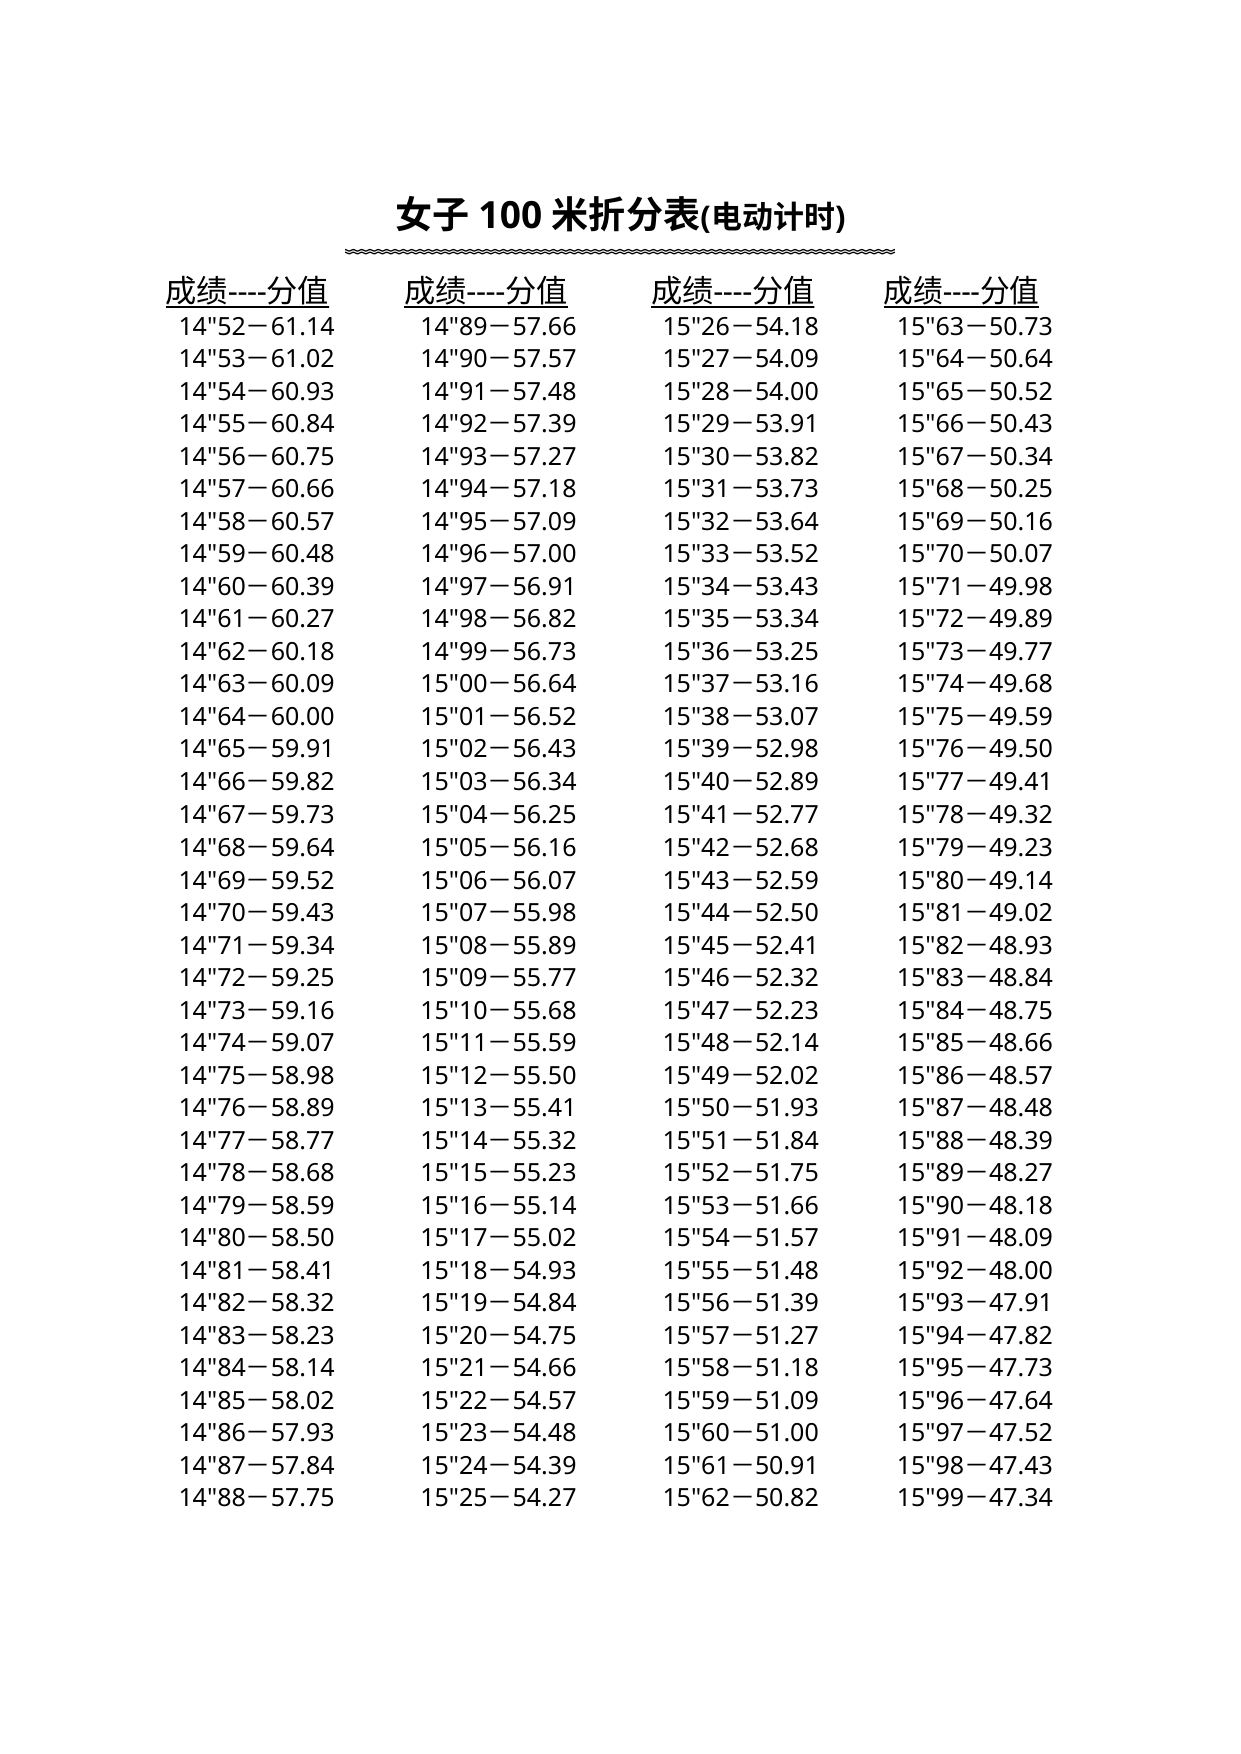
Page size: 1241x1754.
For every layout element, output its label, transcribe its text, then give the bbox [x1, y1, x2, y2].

table_cell 14"60－60.39 [142, 572, 369, 604]
table_cell 14"58－60.57 [142, 507, 369, 539]
table_cell 14"73－59.16 [142, 996, 369, 1029]
table_cell 15"70－50.07 [851, 540, 1076, 572]
table_cell 15"85－48.66 [851, 1029, 1076, 1061]
table_cell 15"89－48.27 [851, 1159, 1076, 1191]
table_cell 15"24－54.39 [369, 1451, 612, 1484]
table_cell 15"81－49.02 [851, 899, 1076, 931]
table_cell 15"26－54.18 [612, 313, 851, 344]
table_cell 15"47－52.23 [612, 996, 851, 1029]
table_cell 14"67－59.73 [142, 800, 369, 833]
table_cell 14"98－56.82 [369, 605, 612, 637]
table_cell 15"18－54.93 [369, 1256, 612, 1289]
table_cell 15"14－55.32 [369, 1126, 612, 1159]
table_header 成绩----分值 [369, 273, 612, 313]
table_cell 15"27－54.09 [612, 345, 851, 377]
table_cell 14"97－56.91 [369, 572, 612, 604]
table_cell 14"54－60.93 [142, 377, 369, 409]
table_cell 15"84－48.75 [851, 996, 1076, 1029]
table_cell 15"97－47.52 [851, 1419, 1076, 1451]
table_cell 15"12－55.50 [369, 1061, 612, 1094]
table_cell 15"79－49.23 [851, 833, 1076, 866]
table_cell 15"96－47.64 [851, 1386, 1076, 1419]
table_cell 14"91－57.48 [369, 377, 612, 409]
table_cell 15"10－55.68 [369, 996, 612, 1029]
table_cell 15"99－47.34 [851, 1484, 1076, 1519]
table_cell 15"65－50.52 [851, 377, 1076, 409]
table_cell 15"95－47.73 [851, 1354, 1076, 1386]
table_cell 15"43－52.59 [612, 866, 851, 899]
table_cell 15"56－51.39 [612, 1289, 851, 1321]
table_cell 15"25－54.27 [369, 1484, 612, 1519]
table_cell 14"81－58.41 [142, 1256, 369, 1289]
table_cell 15"82－48.93 [851, 931, 1076, 964]
table_cell 14"74－59.07 [142, 1029, 369, 1061]
table_cell 14"89－57.66 [369, 313, 612, 344]
table_cell 15"30－53.82 [612, 442, 851, 474]
table_cell 15"49－52.02 [612, 1061, 851, 1094]
table_cell 15"41－52.77 [612, 800, 851, 833]
table_cell 15"58－51.18 [612, 1354, 851, 1386]
table_cell 15"00－56.64 [369, 670, 612, 702]
table_cell 15"87－48.48 [851, 1094, 1076, 1126]
table_cell 14"56－60.75 [142, 442, 369, 474]
table_cell 15"02－56.43 [369, 735, 612, 767]
table_cell 14"88－57.75 [142, 1484, 369, 1519]
table_cell 15"44－52.50 [612, 899, 851, 931]
table_cell 15"83－48.84 [851, 964, 1076, 996]
table_cell 14"92－57.39 [369, 410, 612, 442]
table_cell 15"13－55.41 [369, 1094, 612, 1126]
table_cell 15"80－49.14 [851, 866, 1076, 899]
table_header 成绩----分值 [142, 273, 369, 313]
table_cell 15"46－52.32 [612, 964, 851, 996]
table_cell 15"92－48.00 [851, 1256, 1076, 1289]
table_cell 14"99－56.73 [369, 637, 612, 669]
table_cell 15"19－54.84 [369, 1289, 612, 1321]
table_cell 15"53－51.66 [612, 1191, 851, 1224]
table_cell 15"60－51.00 [612, 1419, 851, 1451]
table_cell 15"20－54.75 [369, 1321, 612, 1354]
table_cell 14"63－60.09 [142, 670, 369, 702]
table_cell 15"08－55.89 [369, 931, 612, 964]
table_cell 14"72－59.25 [142, 964, 369, 996]
table_cell 15"78－49.32 [851, 800, 1076, 833]
table_cell 14"55－60.84 [142, 410, 369, 442]
table_cell 14"87－57.84 [142, 1451, 369, 1484]
table_cell 14"62－60.18 [142, 637, 369, 669]
table_cell 15"22－54.57 [369, 1386, 612, 1419]
table_header 成绩----分值 [612, 273, 851, 313]
table_cell 15"69－50.16 [851, 507, 1076, 539]
table_cell 14"59－60.48 [142, 540, 369, 572]
table_cell 15"42－52.68 [612, 833, 851, 866]
table_cell 15"91－48.09 [851, 1224, 1076, 1256]
table_cell 14"53－61.02 [142, 345, 369, 377]
table_cell 14"70－59.43 [142, 899, 369, 931]
table_cell 15"64－50.64 [851, 345, 1076, 377]
table_cell 15"63－50.73 [851, 313, 1076, 344]
table_cell 15"37－53.16 [612, 670, 851, 702]
table_cell 15"68－50.25 [851, 475, 1076, 507]
table_header 成绩----分值 [851, 273, 1076, 313]
table_cell 15"86－48.57 [851, 1061, 1076, 1094]
table_cell 14"93－57.27 [369, 442, 612, 474]
table_cell 14"64－60.00 [142, 702, 369, 734]
table_cell 14"68－59.64 [142, 833, 369, 866]
table_cell 14"71－59.34 [142, 931, 369, 964]
table_cell 14"86－57.93 [142, 1419, 369, 1451]
table_cell 15"36－53.25 [612, 637, 851, 669]
table_cell 14"65－59.91 [142, 735, 369, 767]
table_cell 15"77－49.41 [851, 767, 1076, 800]
table_cell 15"75－49.59 [851, 702, 1076, 734]
table_cell 15"34－53.43 [612, 572, 851, 604]
table_cell 15"01－56.52 [369, 702, 612, 734]
table_cell 15"67－50.34 [851, 442, 1076, 474]
table_cell 15"33－53.52 [612, 540, 851, 572]
table_cell 15"61－50.91 [612, 1451, 851, 1484]
table_cell 15"93－47.91 [851, 1289, 1076, 1321]
table_cell 14"69－59.52 [142, 866, 369, 899]
table_cell 14"61－60.27 [142, 605, 369, 637]
table_cell 15"09－55.77 [369, 964, 612, 996]
table_cell 15"90－48.18 [851, 1191, 1076, 1224]
table_cell 15"76－49.50 [851, 735, 1076, 767]
table_cell 15"15－55.23 [369, 1159, 612, 1191]
table_cell 15"98－47.43 [851, 1451, 1076, 1484]
table_cell 15"59－51.09 [612, 1386, 851, 1419]
table_cell 14"95－57.09 [369, 507, 612, 539]
table_cell 15"57－51.27 [612, 1321, 851, 1354]
table_cell 15"48－52.14 [612, 1029, 851, 1061]
table_cell 14"80－58.50 [142, 1224, 369, 1256]
table_cell 15"50－51.93 [612, 1094, 851, 1126]
table_cell 15"62－50.82 [612, 1484, 851, 1519]
table_cell 15"16－55.14 [369, 1191, 612, 1224]
table_cell 15"31－53.73 [612, 475, 851, 507]
table_cell 15"74－49.68 [851, 670, 1076, 702]
table_cell 14"78－58.68 [142, 1159, 369, 1191]
table_cell 15"45－52.41 [612, 931, 851, 964]
table_cell 14"82－58.32 [142, 1289, 369, 1321]
table_cell 15"21－54.66 [369, 1354, 612, 1386]
table_cell 15"73－49.77 [851, 637, 1076, 669]
table_cell 14"94－57.18 [369, 475, 612, 507]
table_cell 15"03－56.34 [369, 767, 612, 800]
table_cell 15"38－53.07 [612, 702, 851, 734]
table_cell 14"52－61.14 [142, 313, 369, 344]
table_cell 14"84－58.14 [142, 1354, 369, 1386]
table_cell 15"11－55.59 [369, 1029, 612, 1061]
table_cell 14"77－58.77 [142, 1126, 369, 1159]
table_cell 15"06－56.07 [369, 866, 612, 899]
table_cell 14"90－57.57 [369, 345, 612, 377]
table_cell 15"29－53.91 [612, 410, 851, 442]
table_cell 15"88－48.39 [851, 1126, 1076, 1159]
table_cell 15"05－56.16 [369, 833, 612, 866]
table_cell 15"72－49.89 [851, 605, 1076, 637]
table_cell 15"23－54.48 [369, 1419, 612, 1451]
table_cell 14"96－57.00 [369, 540, 612, 572]
table_cell 15"28－54.00 [612, 377, 851, 409]
table_cell 15"54－51.57 [612, 1224, 851, 1256]
table_cell 15"94－47.82 [851, 1321, 1076, 1354]
table_cell 15"17－55.02 [369, 1224, 612, 1256]
table_cell 14"79－58.59 [142, 1191, 369, 1224]
table_cell 14"57－60.66 [142, 475, 369, 507]
table_cell 14"76－58.89 [142, 1094, 369, 1126]
table_cell 15"40－52.89 [612, 767, 851, 800]
table_cell 15"04－56.25 [369, 800, 612, 833]
table_cell 15"55－51.48 [612, 1256, 851, 1289]
table_cell 14"75－58.98 [142, 1061, 369, 1094]
table_cell 15"32－53.64 [612, 507, 851, 539]
table_cell 15"51－51.84 [612, 1126, 851, 1159]
table_cell 15"35－53.34 [612, 605, 851, 637]
table_cell 14"85－58.02 [142, 1386, 369, 1419]
table_cell 15"71－49.98 [851, 572, 1076, 604]
table_cell 15"52－51.75 [612, 1159, 851, 1191]
table_cell 14"83－58.23 [142, 1321, 369, 1354]
table_cell 15"39－52.98 [612, 735, 851, 767]
table_cell 14"66－59.82 [142, 767, 369, 800]
table_cell 15"07－55.98 [369, 899, 612, 931]
table_cell 15"66－50.43 [851, 410, 1076, 442]
